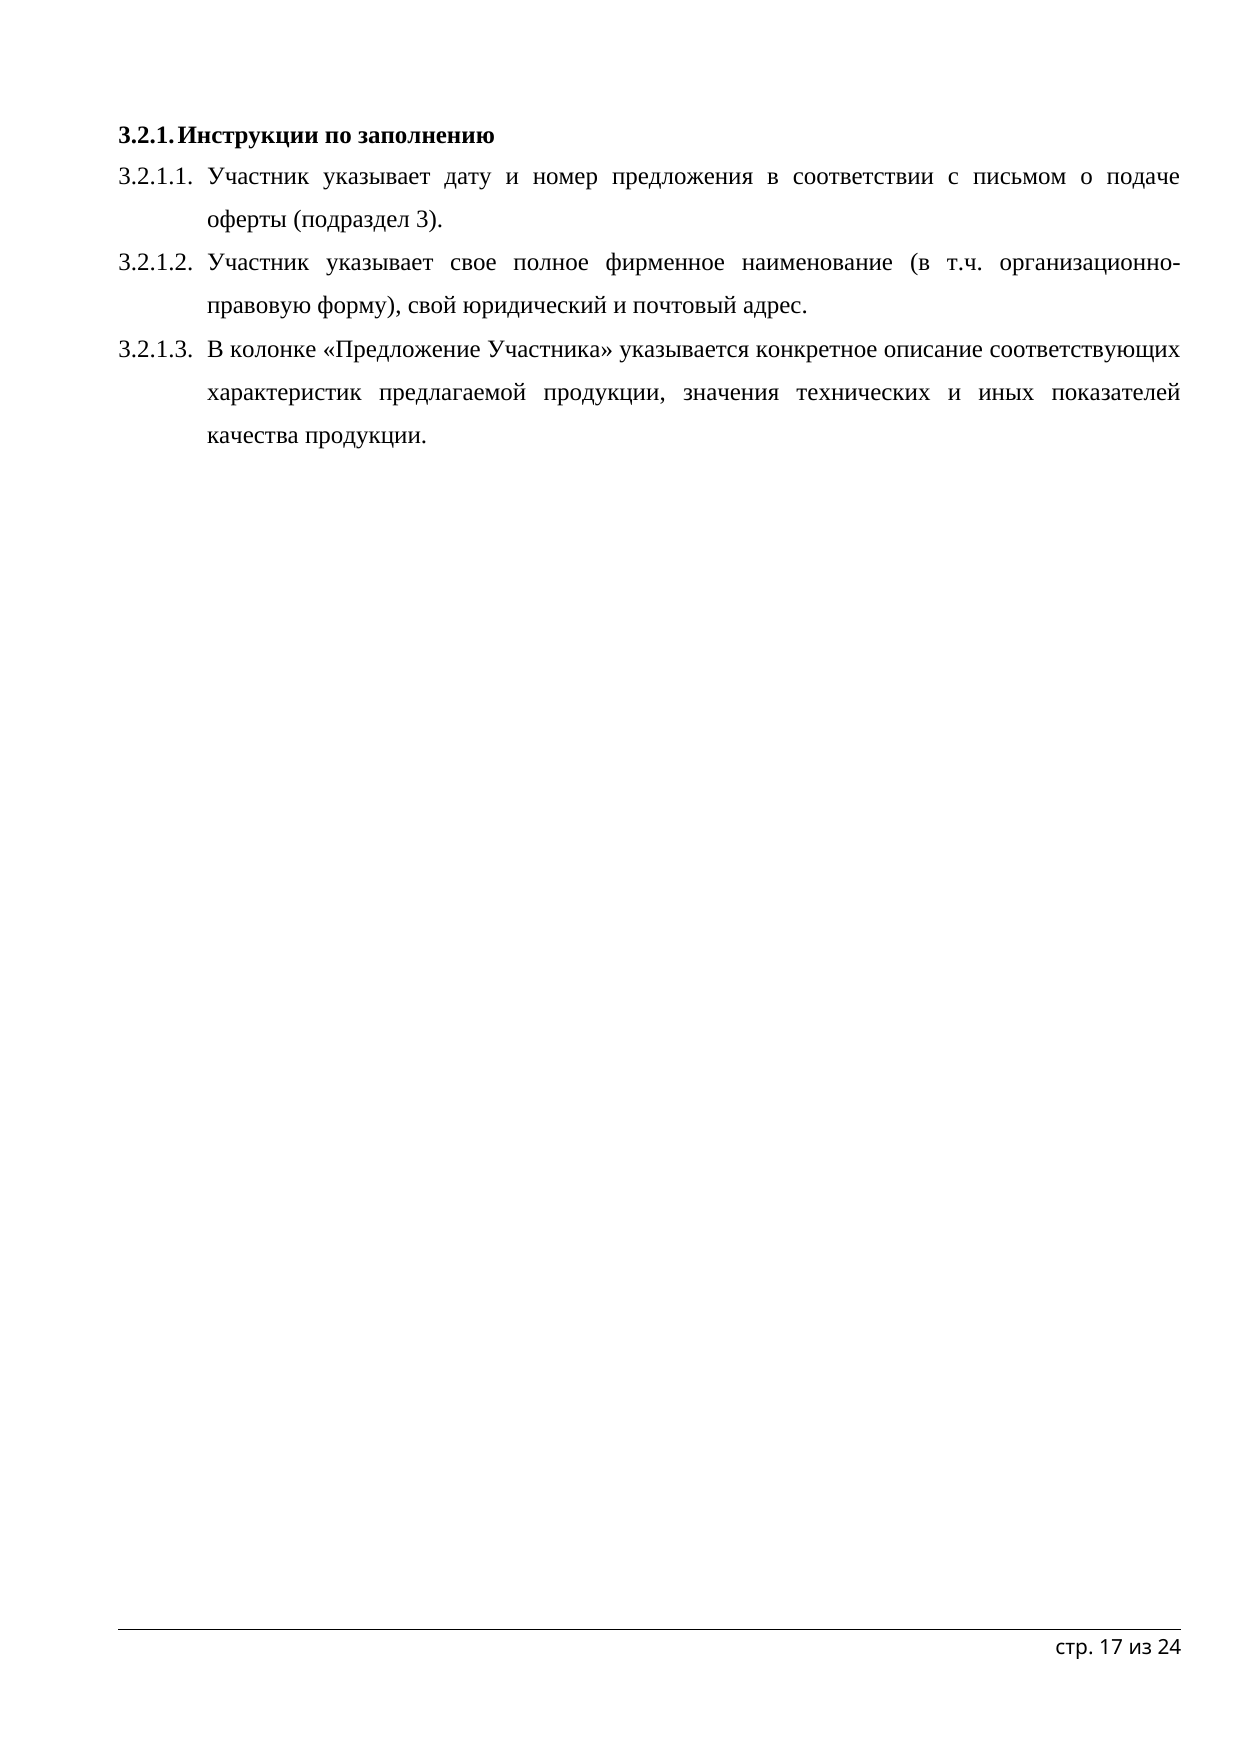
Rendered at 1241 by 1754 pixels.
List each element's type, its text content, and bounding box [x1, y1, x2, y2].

list Участник указывает дату и номер предложения в соответствии с письмом о подаче оферты (подраздел 3). [118, 161, 1181, 233]
list Участник указывает свое полное фирменное наименование (в т.ч. организационно-правовую форму), свой юридический и почтовый адрес. [118, 247, 1181, 319]
list В колонке «Предложение Участника» указывается конкретное описание соответствующих характеристик предлагаемой продукции, значения технических и иных показателей качества продукции. [118, 334, 1181, 449]
list Инструкции по заполнению [118, 120, 1181, 149]
